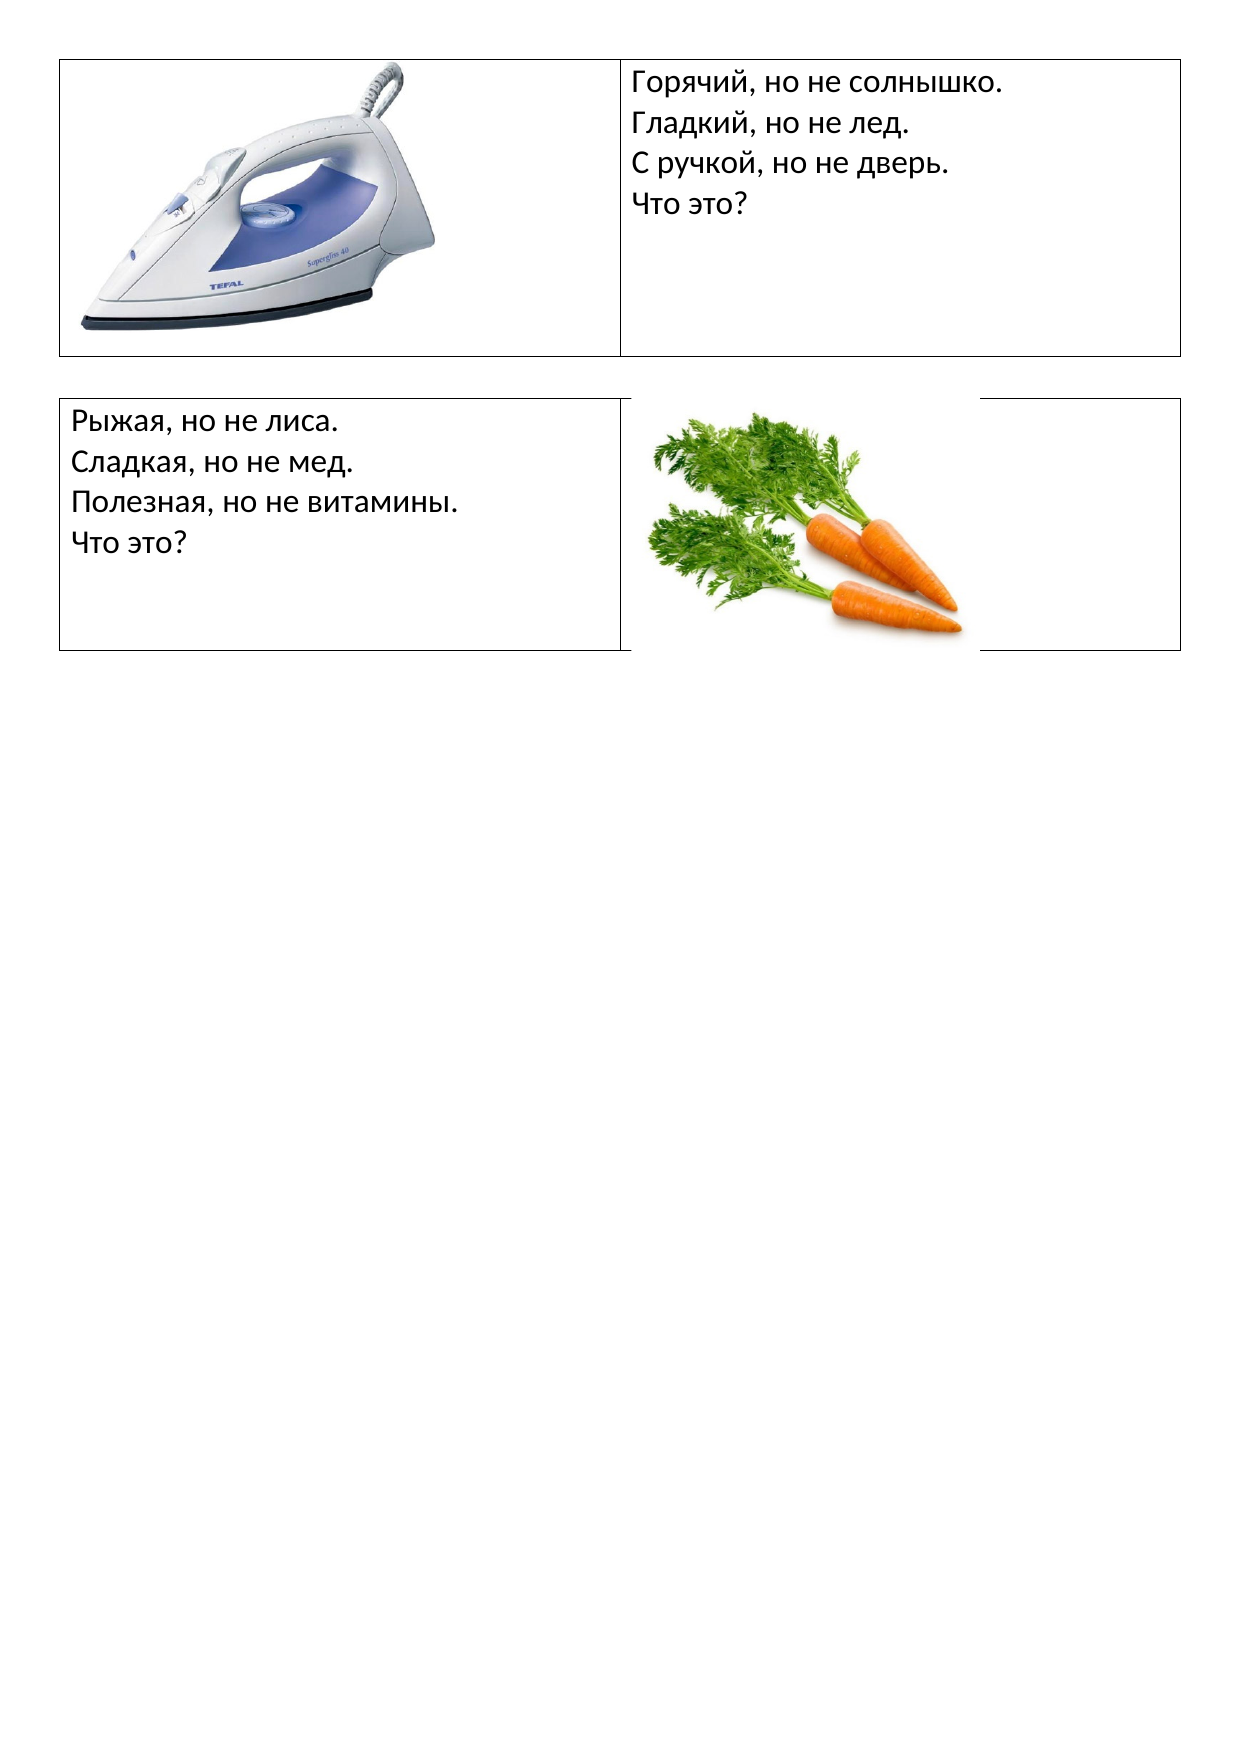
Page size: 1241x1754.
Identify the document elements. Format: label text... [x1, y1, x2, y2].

table_header [621, 399, 631, 650]
table_header Рыжая, но не лиса. Сладкая, но не мед. Полезная, но не витамины. Что это? [60, 399, 620, 650]
picture [631, 398, 980, 651]
table_header [980, 399, 1180, 650]
picture [78, 60, 437, 333]
table_cell Горячий, но не солнышко. Гладкий, но не лед. С ручкой, но не дверь. Что это? [621, 60, 1180, 356]
table_cell [60, 60, 620, 356]
